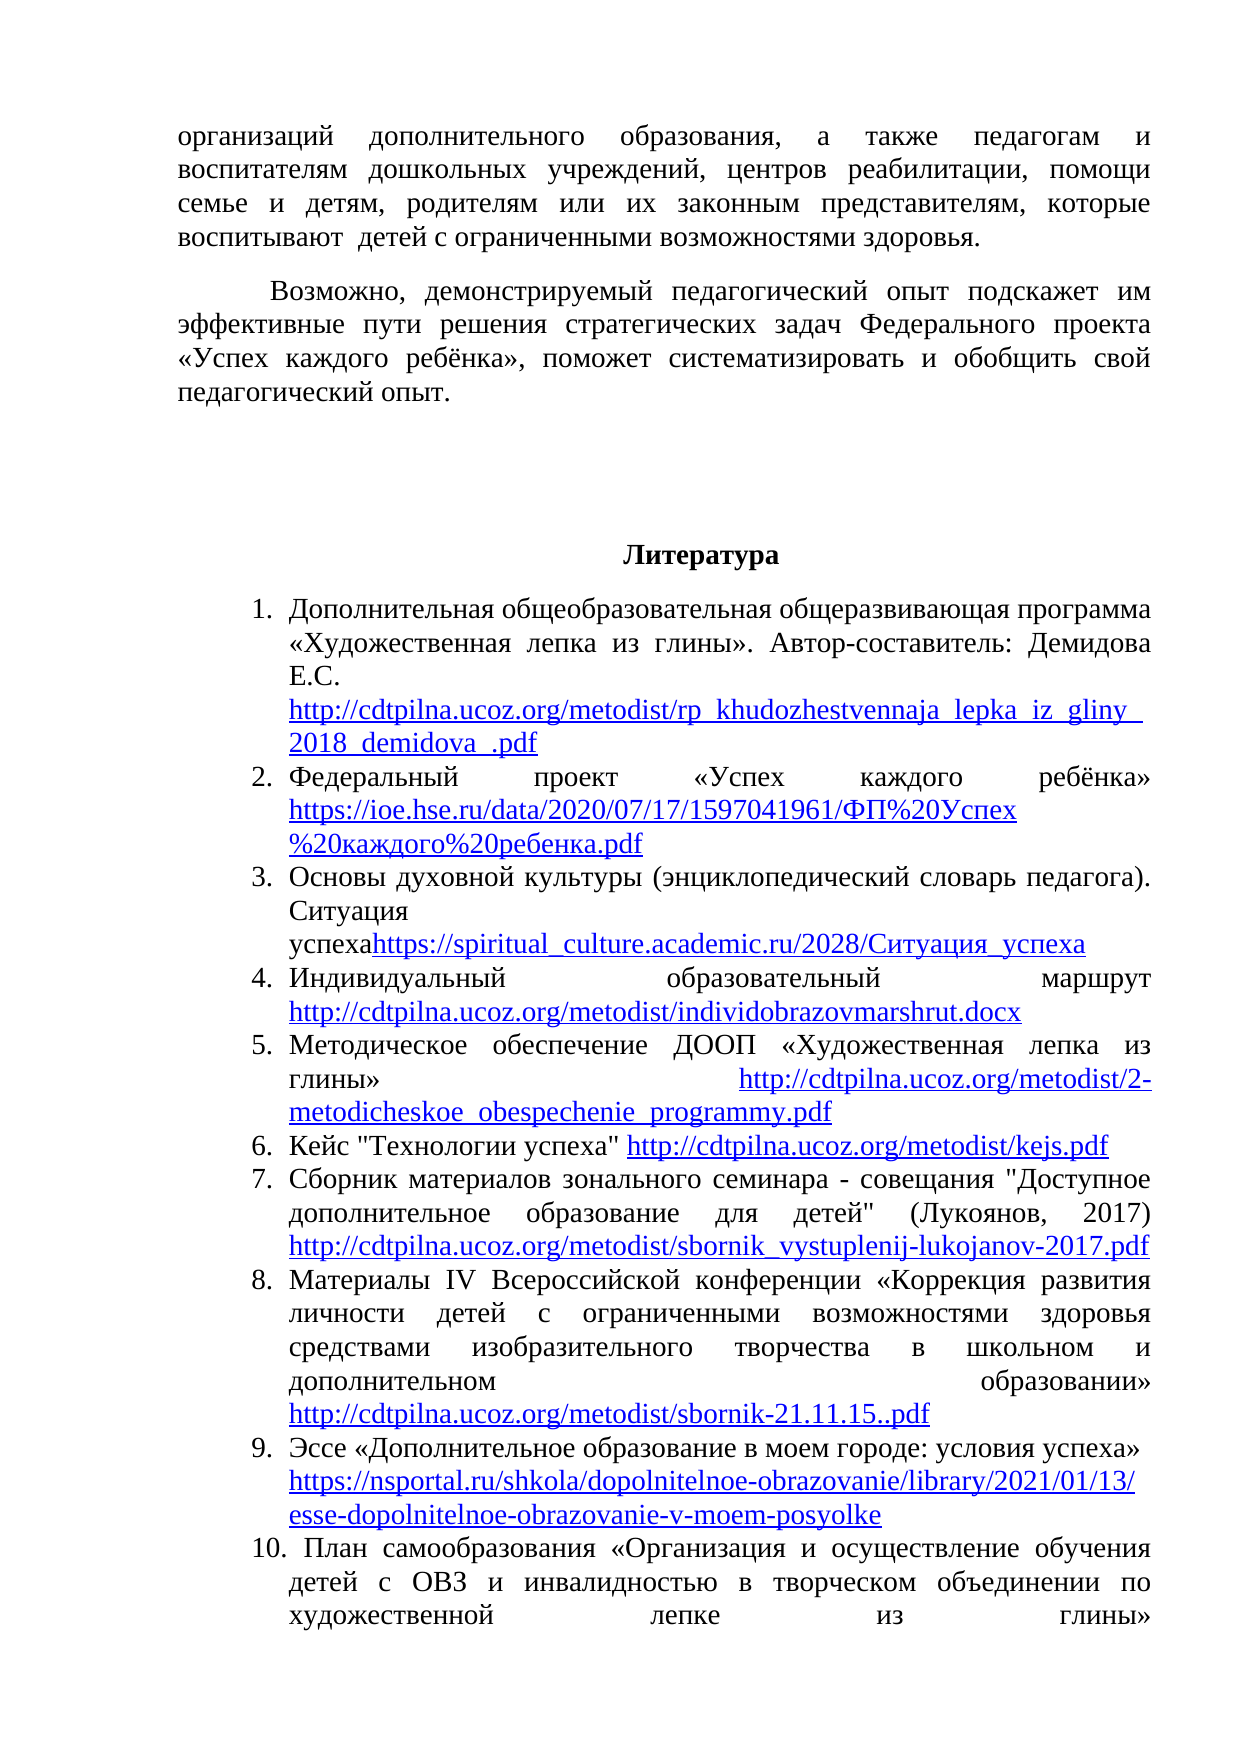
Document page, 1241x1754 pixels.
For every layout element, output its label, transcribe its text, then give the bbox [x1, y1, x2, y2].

list Методическое обеспечение ДООП «Художественная лепка из глины» http://cdtpilna.ucoz.org/metodist/2-metodicheskoe_obespechenie_programmy.pdf [251, 1027, 1152, 1128]
text Литература [177, 537, 1152, 570]
list Дополнительная общеобразовательная общеразвивающая программа «Художественная лепка из глины». Автор-составитель: Демидова Е.С. http://cdtpilna.ucoz.org/metodist/rp_khudozhestvennaja_lepka_iz_gliny_2018_demidova_.pdf [251, 591, 1152, 759]
text Возможно, демонстрируемый педагогический опыт подскажет им эффективные пути решения стратегических задач Федерального проекта «Успех каждого ребёнка», поможет систематизировать и обобщить свой педагогический опыт. [177, 273, 1152, 407]
list Сборник материалов зонального семинара - совещания "Доступное дополнительное образование для детей" (Лукоянов, 2017) http://cdtpilna.ucoz.org/metodist/sbornik_vystuplenij-lukojanov-2017.pdf [251, 1161, 1152, 1262]
list Индивидуальный образовательный маршрут http://cdtpilna.ucoz.org/metodist/individobrazovmarshrut.docx [251, 960, 1152, 1027]
list Федеральный проект «Успех каждого ребёнка» https://ioe.hse.ru/data/2020/07/17/1597041961/ФП%20Успех%20каждого%20ребенка.pdf [251, 759, 1152, 859]
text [177, 118, 1152, 252]
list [251, 1530, 1152, 1631]
list Кейс "Технологии успеха" http://cdtpilna.ucoz.org/metodist/kejs.pdf [251, 1128, 1152, 1161]
list Эссе «Дополнительное образование в моем городе: условия успеха» [251, 1430, 1152, 1463]
list Основы духовной культуры (энциклопедический словарь педагога). Ситуация успехаhttps://spiritual_culture.academic.ru/2028/Ситуация_успеха [251, 859, 1152, 960]
list https://nsportal.ru/shkola/dopolnitelnoe-obrazovanie/library/2021/01/13/esse-dopolnitelnoe-obrazovanie-v-moem-posyolke [288, 1463, 1152, 1530]
list Материалы IV Всероссийской конференции «Коррекция развития личности детей с ограниченными возможностями здоровья средствами изобразительного творчества в школьном и дополнительном образовании» http://cdtpilna.ucoz.org/metodist/sbornik-21.11.15..pdf [251, 1262, 1152, 1430]
